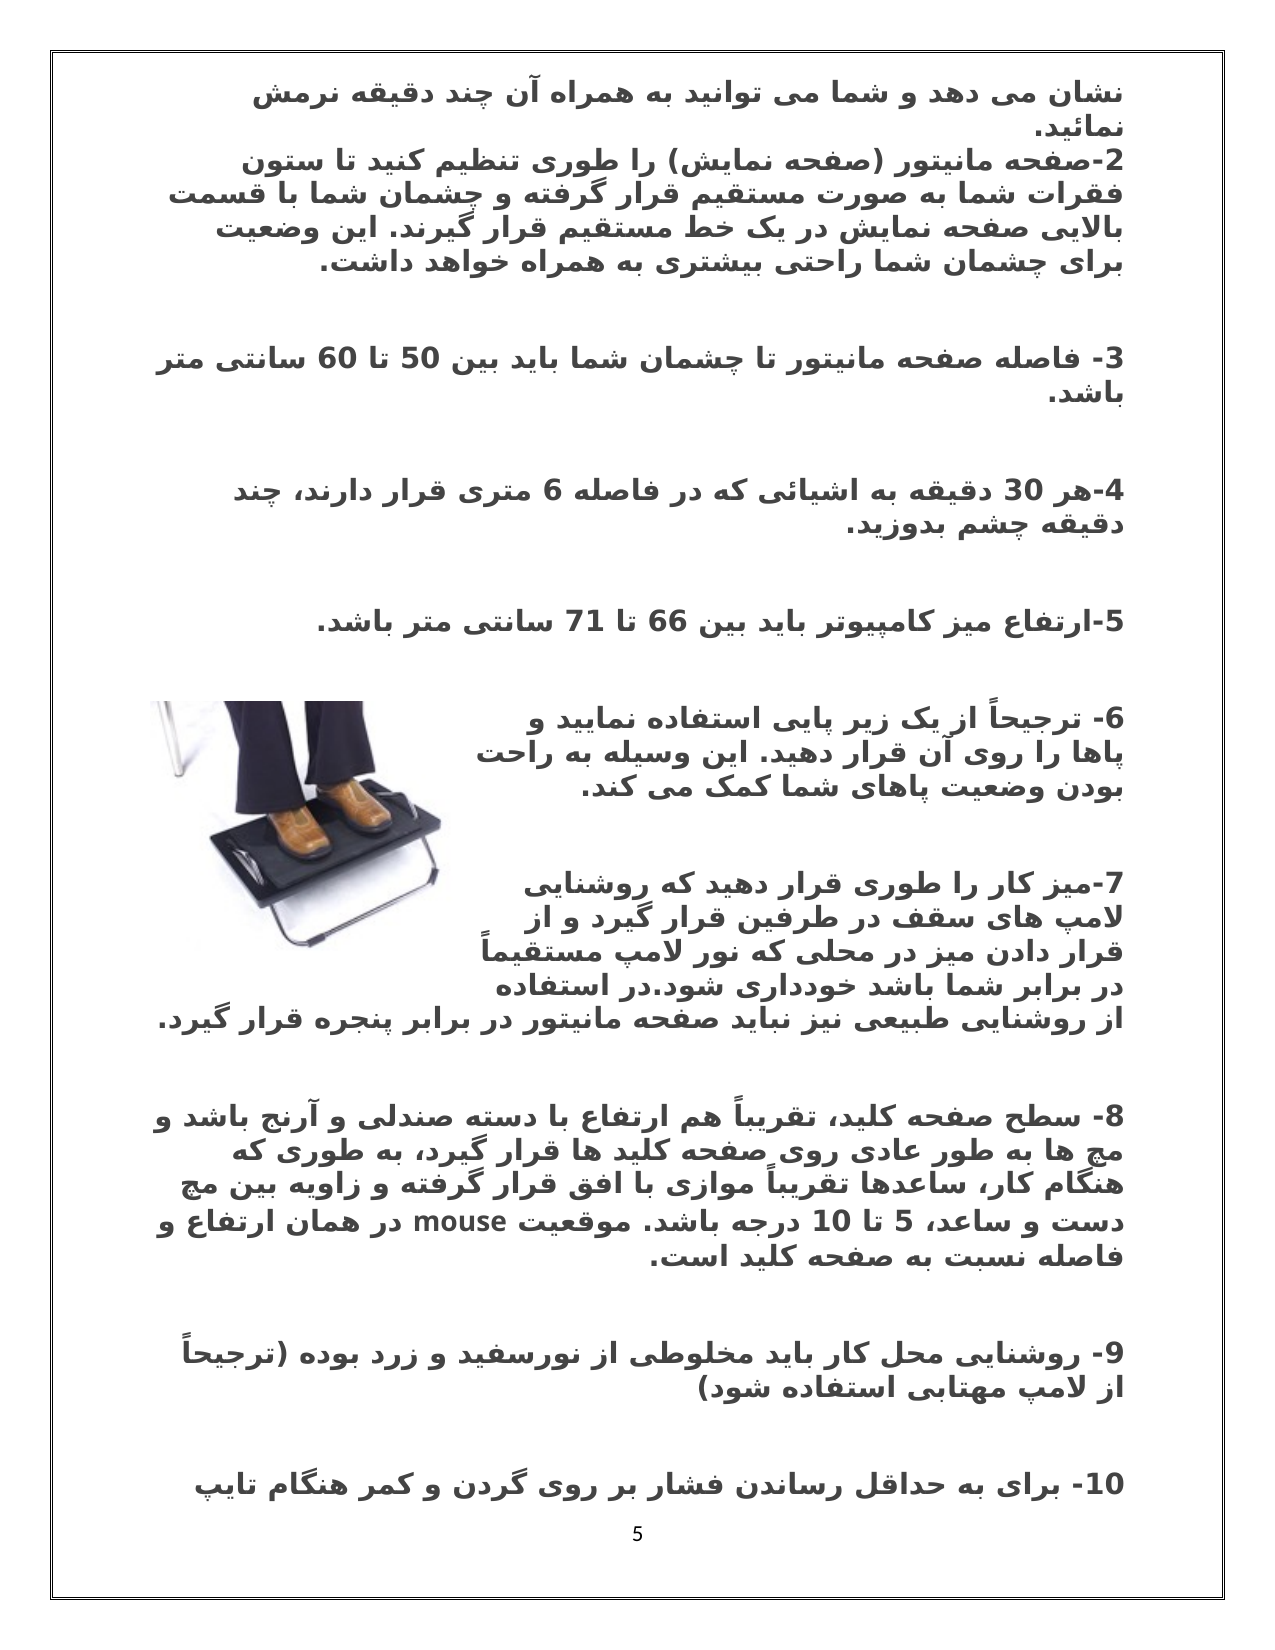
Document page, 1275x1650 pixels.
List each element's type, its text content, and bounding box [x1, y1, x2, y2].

text 3- فاصله صفحه مانیتور تا چشمان شما باید بین 50 تا 60 سانتی متر باشد. [150, 308, 1125, 410]
picture [150, 701, 463, 976]
text 7-میز کار را طوری قرار دهید که روشنایی لامپ های سقف در طرفین قرار گیرد و از قرار دادن میز در محلی که نور لامپ مستقیماً در برابر شما باشد خودداری شود.در استفاده از روشنایی طبیعی نیز نباید صفحه مانیتور در برابر پنجره قرار گیرد. [150, 832, 1125, 1036]
text 9- روشنایی محل کار باید مخلوطی از نورسفید و زرد بوده (ترجیحاً از لامپ مهتابی استفاده شود) [150, 1302, 1125, 1404]
text 4-هر 30 دقیقه به اشیائی که در فاصله 6 متری قرار دارند، چند دقیقه چشم بدوزید. [150, 439, 1125, 541]
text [150, 1433, 1125, 1501]
text 5-ارتفاع میز کامپیوتر باید بین 66 تا 71 سانتی متر باشد. [150, 570, 1125, 638]
text 6- ترجیحاً از یک زیر پایی استفاده نمایید و پاها را روی آن قرار دهید. این وسیله به راحت بودن وضعیت پاهای شما کمک می کند. [150, 667, 1125, 803]
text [150, 75, 1125, 279]
text 8- سطح صفحه کلید، تقریباً هم ارتفاع با دسته صندلی و آرنج باشد و مچ ها به طور عادی روی صفحه کلید ها قرار گیرد، به طوری که هنگام کار، ساعدها تقریباً موازی با افق قرار گرفته و زاویه بین مچ دست و ساعد، 5 تا 10 درجه باشد. موقعیت mouse در همان ارتفاع و فاصله نسبت به صفحه کلید است. [150, 1065, 1125, 1273]
